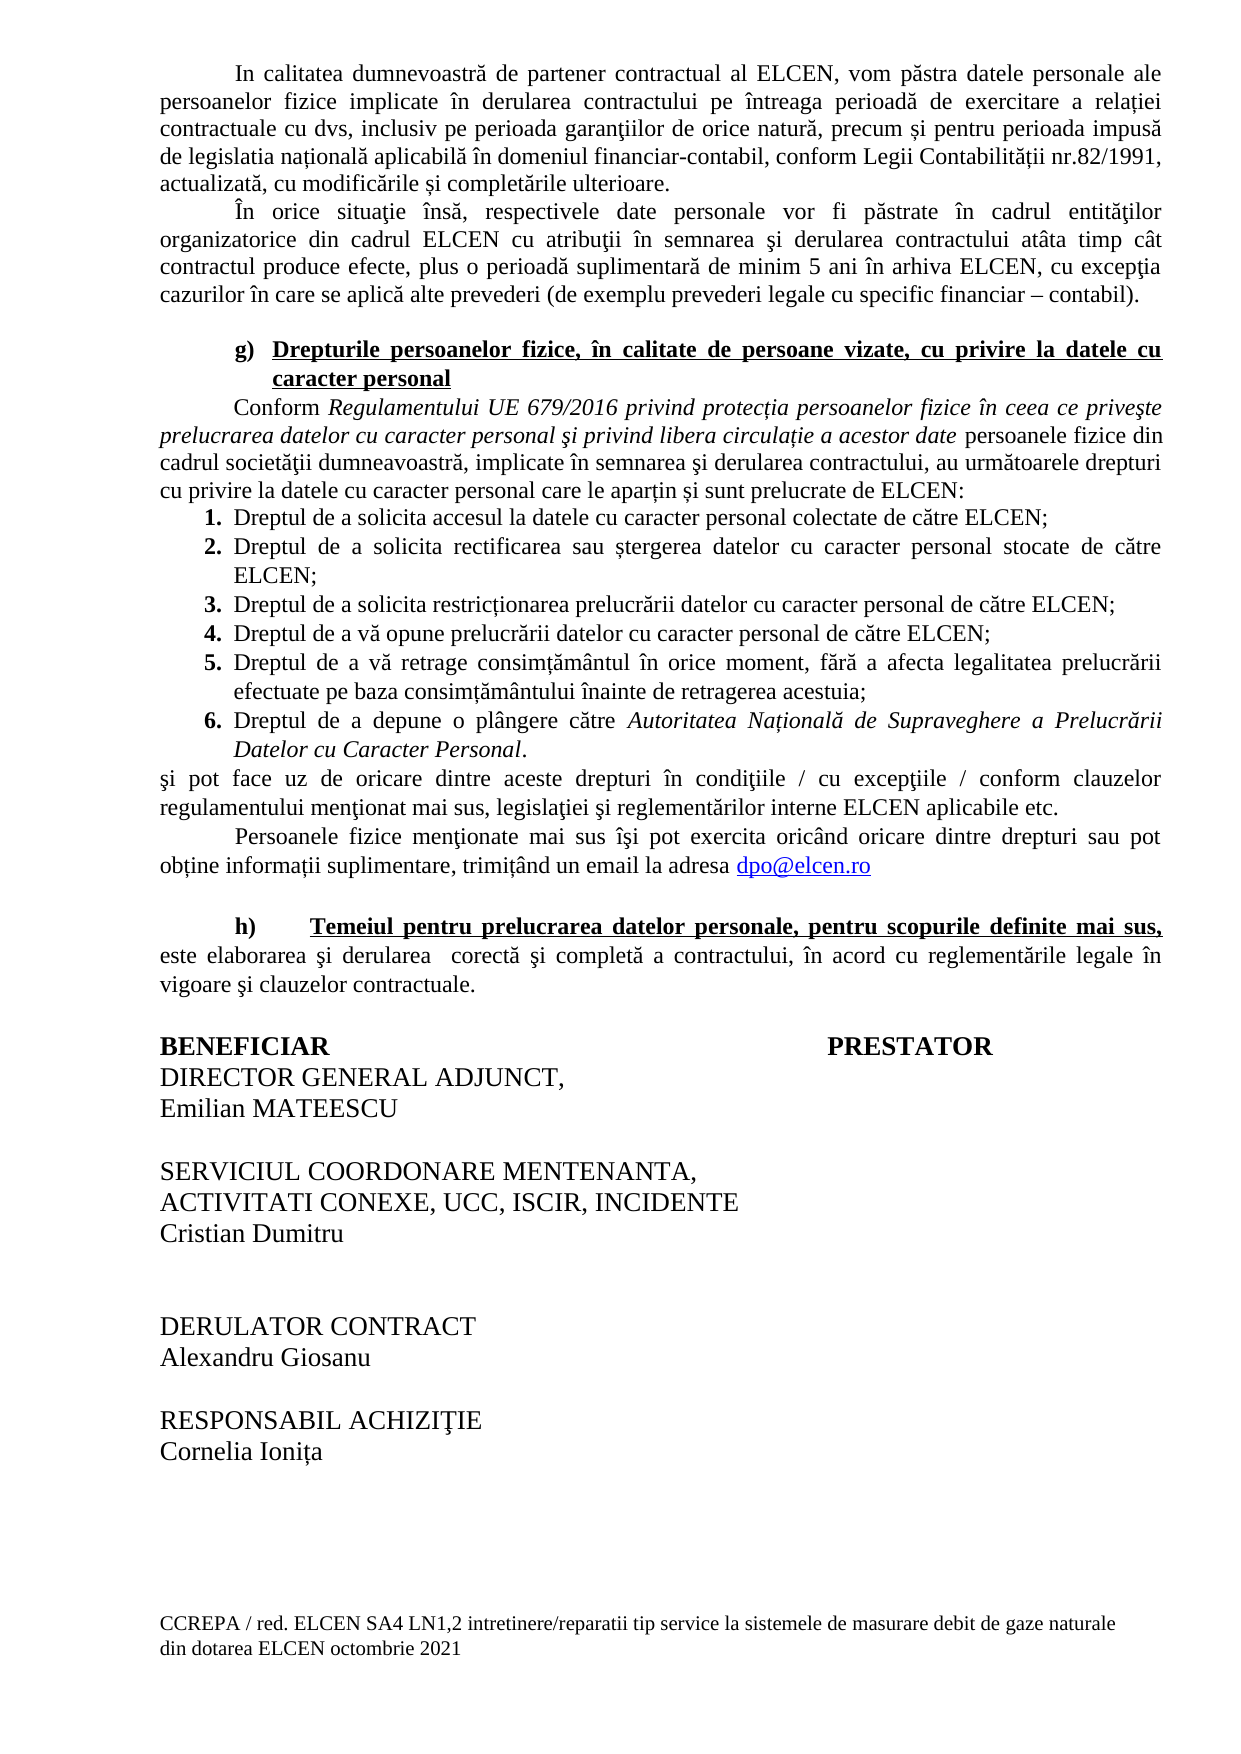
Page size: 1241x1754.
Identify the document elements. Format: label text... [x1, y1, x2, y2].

list Dreptul de a depune o plângere către Autoritatea Națională de Supraveghere a Prelucrării Datelor cu Caracter Personal. [204, 706, 1163, 763]
list şi pot face uz de oricare dintre aceste drepturi în condiţiile / cu excepţiile / conform clauzelor regulamentului menţionat mai sus, legislaţiei şi reglementărilor interne ELCEN aplicabile etc. [159, 764, 1163, 821]
list Dreptul de a solicita restricționarea prelucrării datelor cu caracter personal de către ELCEN; [204, 590, 1163, 618]
text BENEFICIAR PRESTATOR [159, 1030, 1163, 1061]
text RESPONSABIL ACHIZIŢIE [159, 1404, 1163, 1435]
text Alexandru Giosanu [159, 1341, 1163, 1373]
text DIRECTOR GENERAL ADJUNCT, [159, 1061, 1163, 1092]
text Cristian Dumitru [159, 1217, 1163, 1248]
text Persoanele fizice menţionate mai sus îşi pot exercita oricând oricare dintre drepturi sau pot obține informații suplimentare, trimițând un email la adresa dpo@elcen.ro [159, 822, 1163, 879]
text SERVICIUL COORDONARE MENTENANTA, [159, 1154, 1163, 1186]
text Cornelia Ionița [159, 1435, 1163, 1466]
list Dreptul de a solicita accesul la datele cu caracter personal colectate de către ELCEN; [204, 503, 1163, 531]
text ACTIVITATI CONEXE, UCC, ISCIR, INCIDENTE [159, 1186, 1163, 1217]
list Dreptul de a solicita rectificarea sau ștergerea datelor cu caracter personal stocate de către ELCEN; [204, 532, 1163, 589]
list Dreptul de a vă retrage consimțământul în orice moment, fără a afecta legalitatea prelucrării efectuate pe baza consimțământului înainte de retragerea acestuia; [204, 648, 1163, 705]
list Temeiul pentru prelucrarea datelor personale, pentru scopurile definite mai sus, este elaborarea şi derularea corectă şi completă a contractului, în acord cu reglementările legale în vigoare şi clauzelor contractuale. [159, 912, 1163, 997]
list Dreptul de a vă opune prelucrării datelor cu caracter personal de către ELCEN; [204, 619, 1163, 647]
text În orice situaţie însă, respectivele date personale vor fi păstrate în cadrul entităţilor organizatorice din cadrul ELCEN cu atribuţii în semnarea şi derularea contractului atâta timp cât contractul produce efecte, plus o perioadă suplimentară de minim 5 ani în arhiva ELCEN, cu excepţia cazurilor în care se aplică alte prevederi (de exemplu prevederi legale cu specific financiar – contabil). [159, 197, 1163, 307]
text Emilian MATEESCU [159, 1092, 1163, 1123]
text In calitatea dumnevoastră de partener contractual al ELCEN, vom păstra datele personale ale persoanelor fizice implicate în derularea contractului pe întreaga perioadă de exercitare a relației contractuale cu dvs, inclusiv pe perioada garanţiilor de orice natură, precum și pentru perioada impusă de legislatia națională aplicabilă în domeniul financiar-contabil, conform Legii Contabilității nr.82/1991, actualizată, cu modificările și completările ulterioare. [159, 59, 1163, 197]
text Conform Regulamentului UE 679/2016 privind protecția persoanelor fizice în ceea ce priveşte prelucrarea datelor cu caracter personal şi privind libera circulație a acestor date persoanele fizice din cadrul societăţii dumneavoastră, implicate în semnarea şi derularea contractului, au următoarele drepturi cu privire la datele cu caracter personal care le aparțin și sunt prelucrate de ELCEN: [159, 393, 1163, 503]
list Drepturile persoanelor fizice, în calitate de persoane vizate, cu privire la datele cu caracter personal [234, 335, 1163, 392]
text DERULATOR CONTRACT [159, 1310, 1163, 1341]
